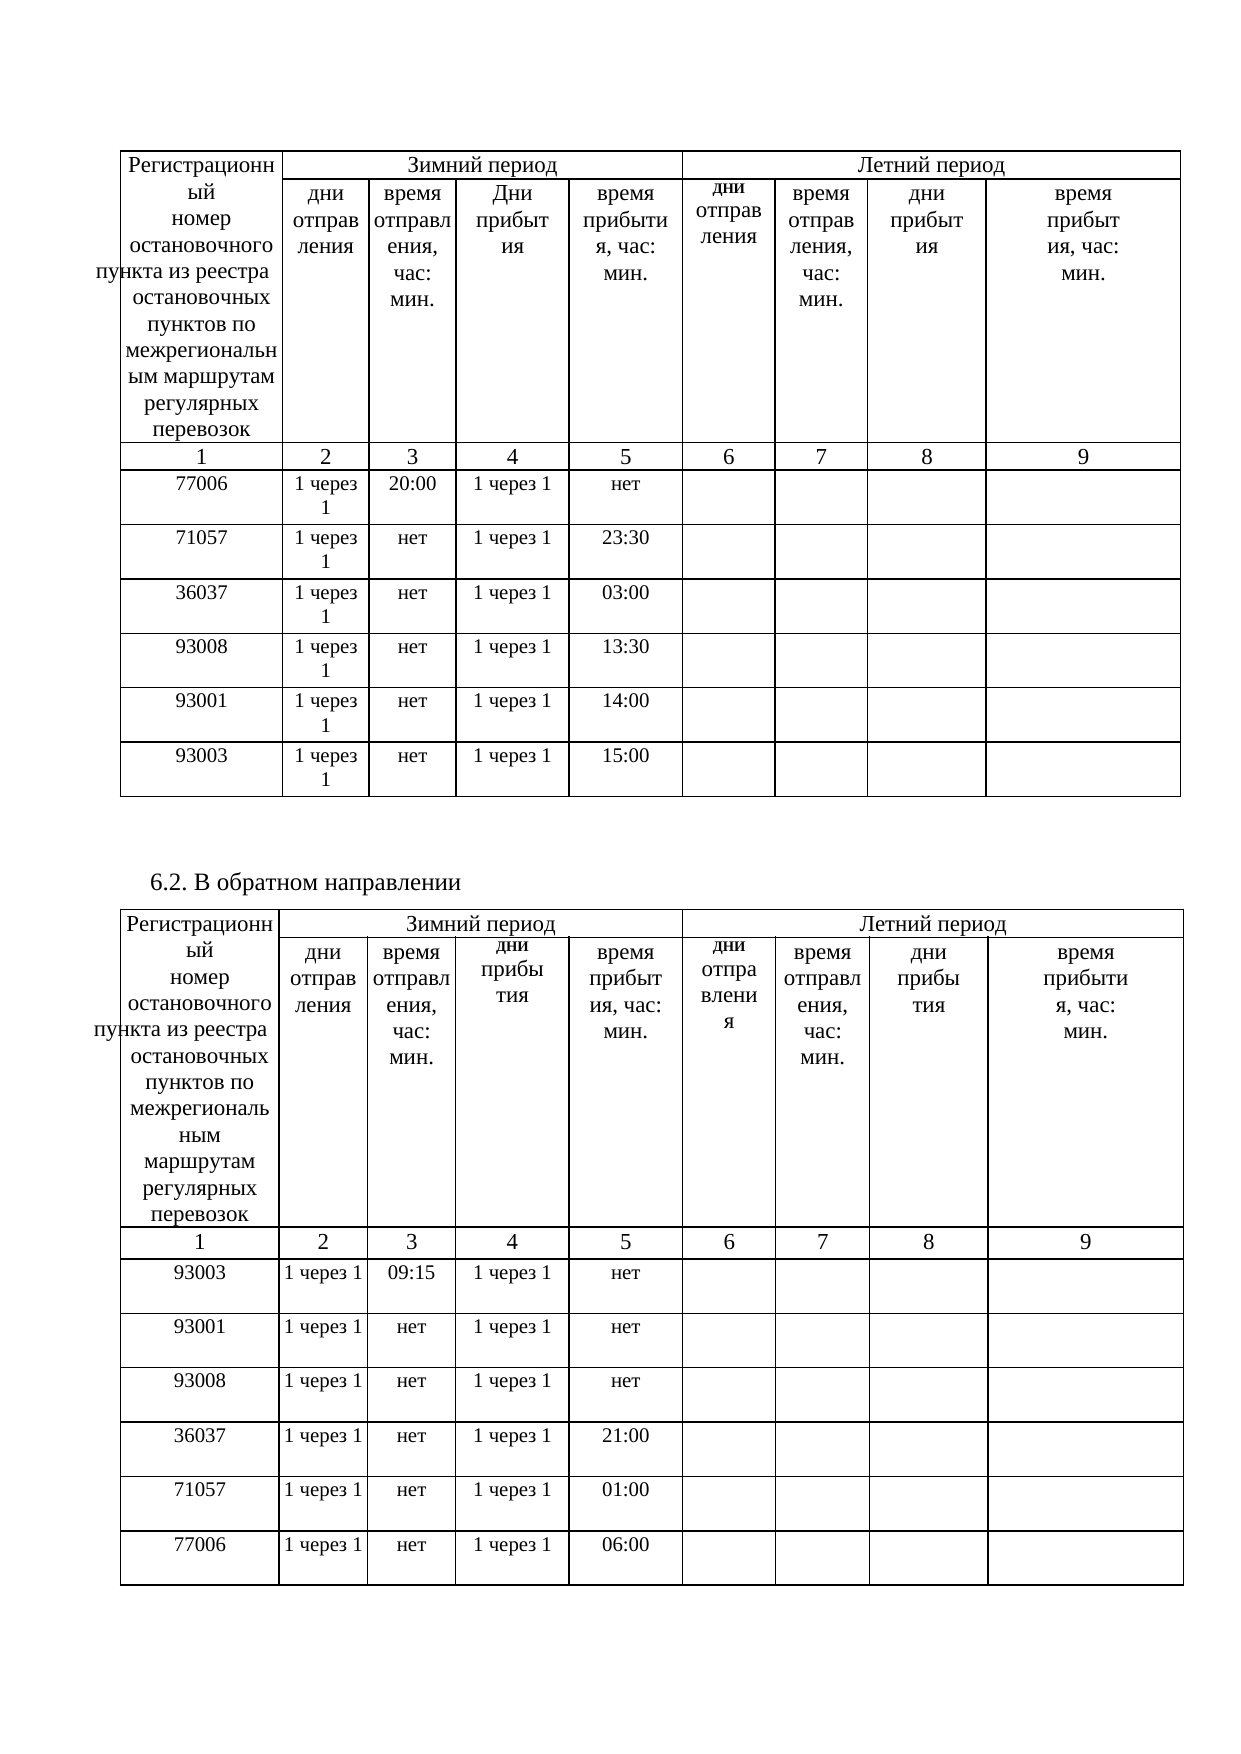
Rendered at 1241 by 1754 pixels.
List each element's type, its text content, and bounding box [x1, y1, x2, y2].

table_cell 5 [570, 443, 682, 469]
table_cell [987, 471, 1180, 524]
table_cell 1 через 1 [456, 1260, 568, 1312]
table_cell 77006 [121, 471, 282, 524]
table_cell 06:00 [570, 1532, 682, 1584]
table_cell [776, 634, 867, 687]
table_cell [870, 1260, 987, 1312]
table_cell ДНИ отпра влени я [683, 938, 775, 1226]
table_cell 1 через 1 [456, 1368, 568, 1421]
table_cell нет [370, 688, 455, 741]
table_header Летний период [683, 152, 1180, 178]
table_cell нет [368, 1368, 455, 1421]
table_cell 1 через 1 [456, 1477, 568, 1530]
table_header Зимний период [283, 152, 682, 178]
table_cell [868, 525, 985, 578]
table_header Зимний период [280, 910, 682, 936]
table_cell [989, 1314, 1183, 1367]
table_cell [776, 525, 867, 578]
text 6.2. В обратном направлении [150, 867, 1090, 896]
table_cell [776, 1477, 869, 1530]
table_cell 1 через 1 [283, 634, 368, 687]
table_cell 20:00 [370, 471, 455, 524]
table_cell время прибыти я, час: мин. [989, 938, 1183, 1226]
table_cell [776, 1532, 869, 1584]
table_cell [870, 1368, 987, 1421]
table_cell 21:00 [570, 1423, 682, 1476]
table_cell [683, 743, 774, 796]
table_cell нет [570, 471, 682, 524]
table_cell ДНИ прибы тия [456, 938, 568, 1226]
table_cell [776, 1423, 869, 1476]
table_cell 9 [989, 1228, 1183, 1258]
table_cell нет [370, 743, 455, 796]
table_cell нет [368, 1314, 455, 1367]
table_cell нет [570, 1314, 682, 1367]
table_cell время прибыт ия, час: мин. [987, 180, 1180, 441]
table_cell [987, 580, 1180, 632]
table_cell время отправл ения, час: мин. [776, 938, 869, 1226]
table_cell [683, 1368, 775, 1421]
table_cell [776, 471, 867, 524]
table_cell 23:30 [570, 525, 682, 578]
table_cell 6 [683, 1228, 775, 1258]
table_cell 1 через 1 [283, 580, 368, 632]
table_cell нет [570, 1368, 682, 1421]
table_cell 93001 [121, 1314, 278, 1367]
table_cell [776, 743, 867, 796]
table_cell 1 через 1 [283, 471, 368, 524]
table_cell 1 через 1 [280, 1368, 367, 1421]
table_cell 03:00 [570, 580, 682, 632]
table_cell 93001 [121, 688, 282, 741]
table_cell 09:15 [368, 1260, 455, 1312]
table_cell 1 через 1 [283, 525, 368, 578]
table_cell 1 [121, 1228, 278, 1258]
table_cell [683, 525, 774, 578]
table_cell [776, 580, 867, 632]
table_cell ДНИ отправ ления [683, 180, 774, 441]
table_cell 71057 [121, 1477, 278, 1530]
table_cell 93008 [121, 634, 282, 687]
table_cell [683, 1477, 775, 1530]
table_cell 1 через 1 [457, 634, 568, 687]
table_cell дни отправ ления [280, 938, 367, 1226]
table_cell 1 через 1 [280, 1423, 367, 1476]
table_cell 3 [370, 443, 455, 469]
table_cell 8 [868, 443, 985, 469]
table_cell 1 через 1 [280, 1477, 367, 1530]
table_cell 77006 [121, 1532, 278, 1584]
table_cell [868, 688, 985, 741]
table_cell [868, 471, 985, 524]
table_cell нет [570, 1260, 682, 1312]
table_cell нет [370, 580, 455, 632]
table_cell [683, 1532, 775, 1584]
table_header Регистрационный номер остановочного пункта из реестра остановочных пунктов по межрегиональным маршрутам регулярных перевозок [121, 152, 282, 441]
table_cell 1 [121, 443, 282, 469]
table_cell 4 [457, 443, 568, 469]
table_cell 93003 [121, 1260, 278, 1312]
table_cell 1 через 1 [457, 743, 568, 796]
table_cell [683, 1314, 775, 1367]
table_header Регистрационный номер остановочного пункта из реестра остановочных пунктов по межрегиональным маршрутам регулярных перевозок [121, 910, 278, 1226]
table_cell [987, 525, 1180, 578]
table_cell время прибыт ия, час: мин. [570, 938, 682, 1226]
table_cell [868, 580, 985, 632]
table_cell 5 [570, 1228, 682, 1258]
table_cell 93008 [121, 1368, 278, 1421]
table_cell [868, 634, 985, 687]
table_cell 71057 [121, 525, 282, 578]
table_cell [989, 1423, 1183, 1476]
table_cell [870, 1314, 987, 1367]
table_cell 9 [987, 443, 1180, 469]
table_cell 15:00 [570, 743, 682, 796]
table_cell нет [368, 1423, 455, 1476]
table_cell дни прибы тия [870, 938, 987, 1226]
table_cell [683, 580, 774, 632]
table_cell 1 через 1 [456, 1314, 568, 1367]
table_cell 7 [776, 443, 867, 469]
table_cell 01:00 [570, 1477, 682, 1530]
table_cell 1 через 1 [457, 580, 568, 632]
table_cell дни прибыт ия [868, 180, 985, 441]
table_cell [776, 1314, 869, 1367]
table_cell [989, 1368, 1183, 1421]
table_cell 4 [456, 1228, 568, 1258]
table_cell 1 через 1 [457, 471, 568, 524]
table_cell 1 через 1 [280, 1532, 367, 1584]
table_cell [683, 1423, 775, 1476]
table_cell [683, 688, 774, 741]
table_cell [776, 1368, 869, 1421]
table_cell нет [368, 1532, 455, 1584]
table_cell время отправл ения, час: мин. [368, 938, 455, 1226]
table_cell 1 через 1 [456, 1423, 568, 1476]
table_cell [989, 1260, 1183, 1312]
table_cell [987, 688, 1180, 741]
table_cell нет [370, 634, 455, 687]
table_cell 2 [280, 1228, 367, 1258]
table_cell [683, 1260, 775, 1312]
table_cell 3 [368, 1228, 455, 1258]
table_cell нет [368, 1477, 455, 1530]
table_cell [870, 1477, 987, 1530]
table_cell 13:30 [570, 634, 682, 687]
table_cell 2 [283, 443, 368, 469]
table_cell 1 через 1 [280, 1260, 367, 1312]
table_cell [776, 1260, 869, 1312]
table_cell [989, 1477, 1183, 1530]
table_header Летний период [683, 910, 1183, 936]
table_cell 14:00 [570, 688, 682, 741]
table_cell дни отправ ления [283, 180, 368, 441]
table_cell время прибыти я, час: мин. [570, 180, 682, 441]
table_cell [683, 471, 774, 524]
table_cell [868, 743, 985, 796]
table_cell [987, 743, 1180, 796]
table_cell время отправл ения, час: мин. [370, 180, 455, 441]
table_cell 1 через 1 [457, 525, 568, 578]
table_cell [776, 688, 867, 741]
table_cell 1 через 1 [283, 743, 368, 796]
table_cell [870, 1532, 987, 1584]
table_cell 36037 [121, 1423, 278, 1476]
table_cell Дни прибыт ия [457, 180, 568, 441]
table_cell [987, 634, 1180, 687]
table_cell время отправ ления, час: мин. [776, 180, 867, 441]
table_cell 36037 [121, 580, 282, 632]
table_cell 8 [870, 1228, 987, 1258]
table_cell 93003 [121, 743, 282, 796]
table_cell [870, 1423, 987, 1476]
table_cell 7 [776, 1228, 869, 1258]
table_cell [989, 1532, 1183, 1584]
table_cell 1 через 1 [280, 1314, 367, 1367]
table_cell [683, 634, 774, 687]
table_cell 6 [683, 443, 774, 469]
table_cell 1 через 1 [456, 1532, 568, 1584]
table_cell 1 через 1 [457, 688, 568, 741]
table_cell 1 через 1 [283, 688, 368, 741]
table_cell нет [370, 525, 455, 578]
